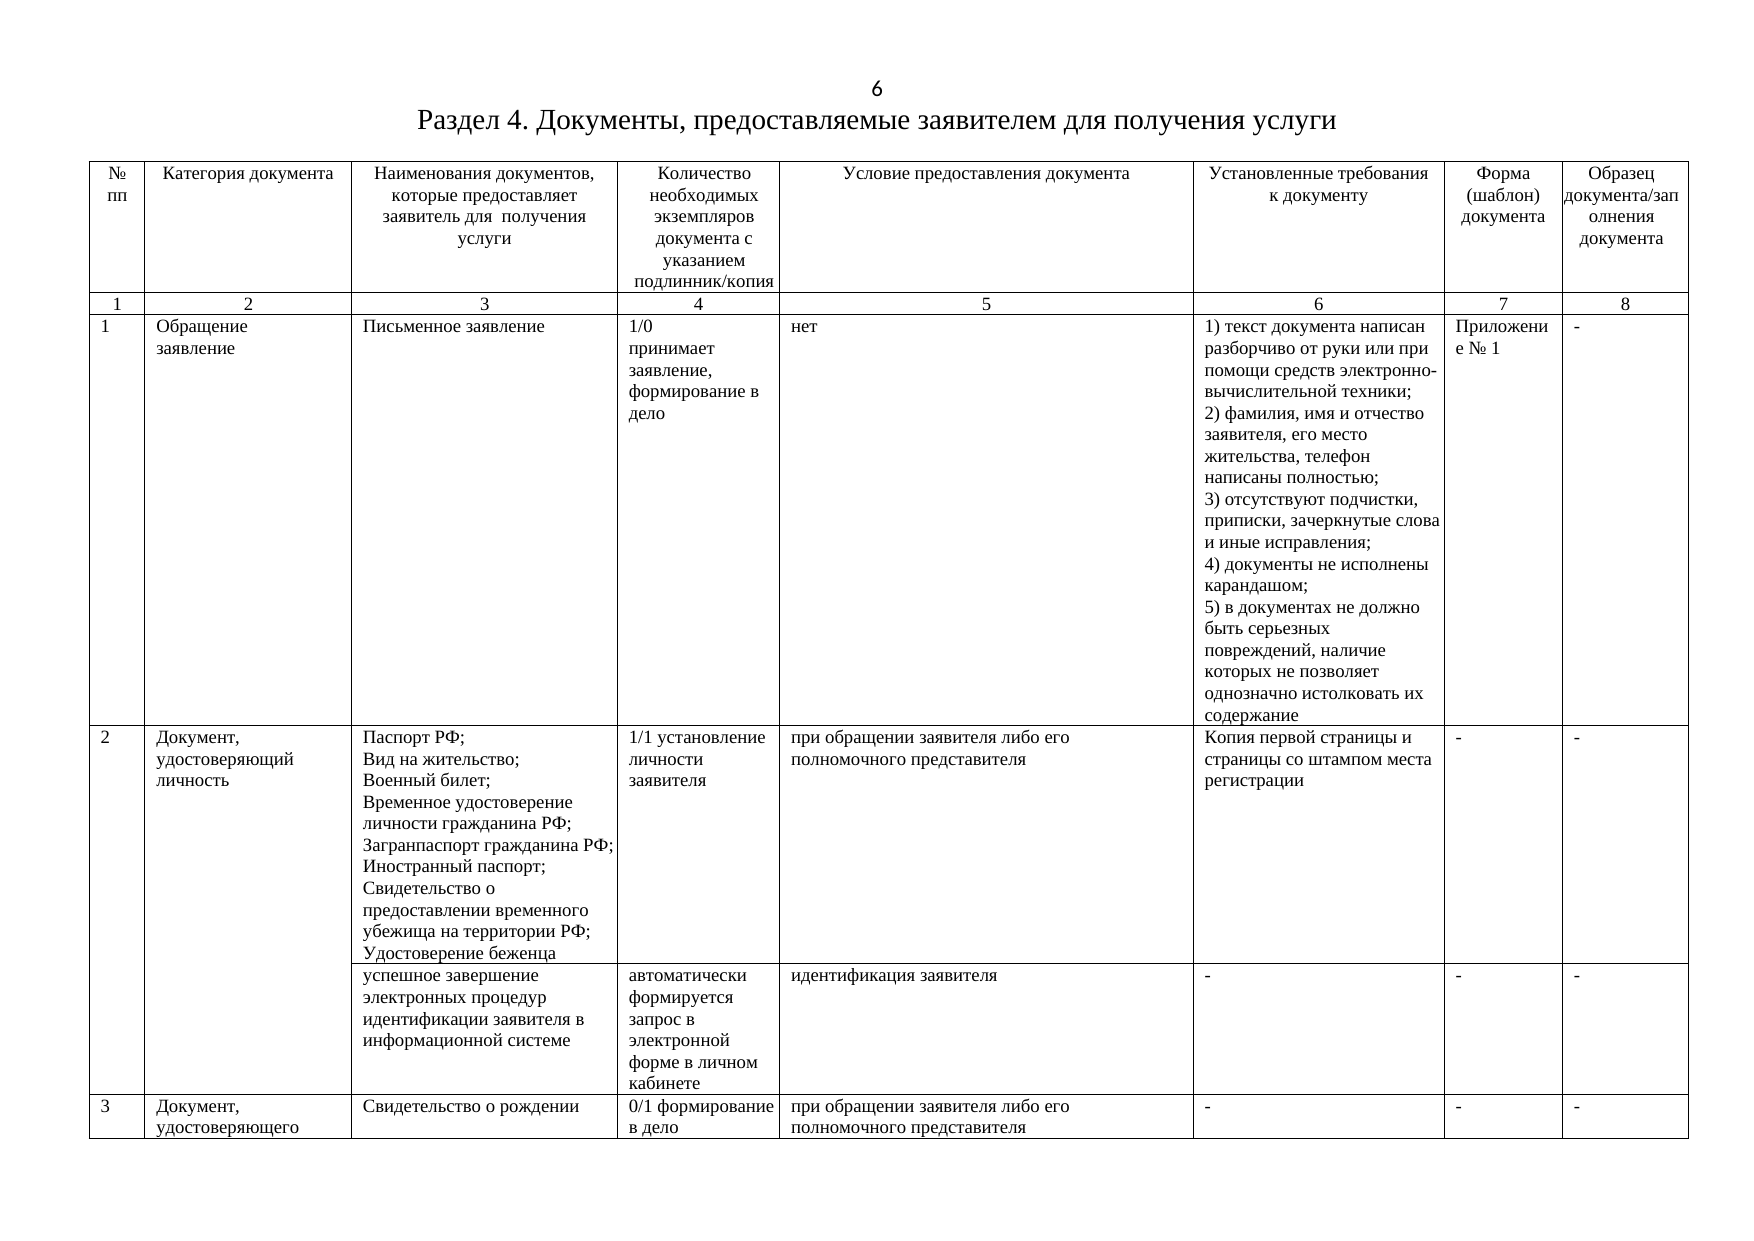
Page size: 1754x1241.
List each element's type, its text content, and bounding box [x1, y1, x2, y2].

table_header Условие предоставления документа [780, 162, 1193, 292]
table_cell 1/0 принимает заявление, формирование в дело [618, 315, 779, 725]
table_cell Письменное заявление [352, 315, 617, 725]
table_cell 7 [1445, 293, 1562, 314]
table_cell 3 [352, 293, 617, 314]
table_cell Документ, удостоверяющий личность [145, 726, 351, 1094]
table_cell - [1445, 726, 1562, 963]
table_cell - [1563, 1095, 1688, 1138]
table_cell 2 [145, 293, 351, 314]
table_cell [780, 1095, 1193, 1138]
table_header № пп [90, 162, 144, 292]
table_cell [145, 1095, 351, 1138]
table_cell Копия первой страницы и страницы со штампом места регистрации [1194, 726, 1444, 963]
table_cell 4 [618, 293, 779, 314]
table_header Категория документа [145, 162, 351, 292]
table_header Образец документа/заполнения документа [1563, 162, 1688, 292]
table_cell - [1194, 964, 1444, 1094]
table_cell успешное завершение электронных процедур идентификации заявителя в информационной системе [352, 964, 617, 1094]
table_cell 1/1 установление личности заявителя [618, 726, 779, 963]
table_header Форма (шаблон) документа [1445, 162, 1562, 292]
table_cell при обращении заявителя либо его полномочного представителя [780, 726, 1193, 963]
table_cell 1 [90, 315, 144, 725]
table_cell 2 [90, 726, 144, 1094]
table_cell 1) текст документа написан разборчиво от руки или при помощи средств электронно-вычислительной техники; 2) фамилия, имя и отчество заявителя, его место жительства, телефон написаны полностью; 3) отсутствуют подчистки, приписки, зачеркнутые слова и иные исправления; 4) документы не исполнены карандашом; 5) в документах не должно быть серьезных повреждений, наличие которых не позволяет однозначно истолковать их содержание [1194, 315, 1444, 725]
table_header Установленные требования к документу [1194, 162, 1444, 292]
table_cell - [1563, 964, 1688, 1094]
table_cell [352, 1095, 617, 1138]
table_cell Паспорт РФ; Вид на жительство; Военный билет; Временное удостоверение личности гражданина РФ; Загранпаспорт гражданина РФ; Иностранный паспорт; Свидетельство о предоставлении временного убежища на территории РФ; Удостоверение беженца [352, 726, 617, 963]
table_cell 8 [1563, 293, 1688, 314]
table_cell нет [780, 315, 1193, 725]
table_header Наименования документов, которые предоставляет заявитель для получения услуги [352, 162, 617, 292]
table_cell - [1563, 726, 1688, 963]
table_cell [618, 1095, 779, 1138]
table_cell 5 [780, 293, 1193, 314]
table_cell 3 [90, 1095, 144, 1138]
table_cell - [1194, 1095, 1444, 1138]
table_cell 6 [1194, 293, 1444, 314]
table_cell - [1563, 315, 1688, 725]
table_cell - [1445, 964, 1562, 1094]
table_cell Приложение № 1 [1445, 315, 1562, 725]
table_cell автоматически формируется запрос в электронной форме в личном кабинете [618, 964, 779, 1094]
table_cell 1 [90, 293, 144, 314]
table_cell - [1445, 1095, 1562, 1138]
table_cell идентификация заявителя [780, 964, 1193, 1094]
text Раздел 4. Документы, предоставляемые заявителем для получения услуги [89, 102, 1665, 135]
table_cell Обращение заявление [145, 315, 351, 725]
table_header Количество необходимых экземпляров документа с указанием подлинник/копия [618, 162, 779, 292]
